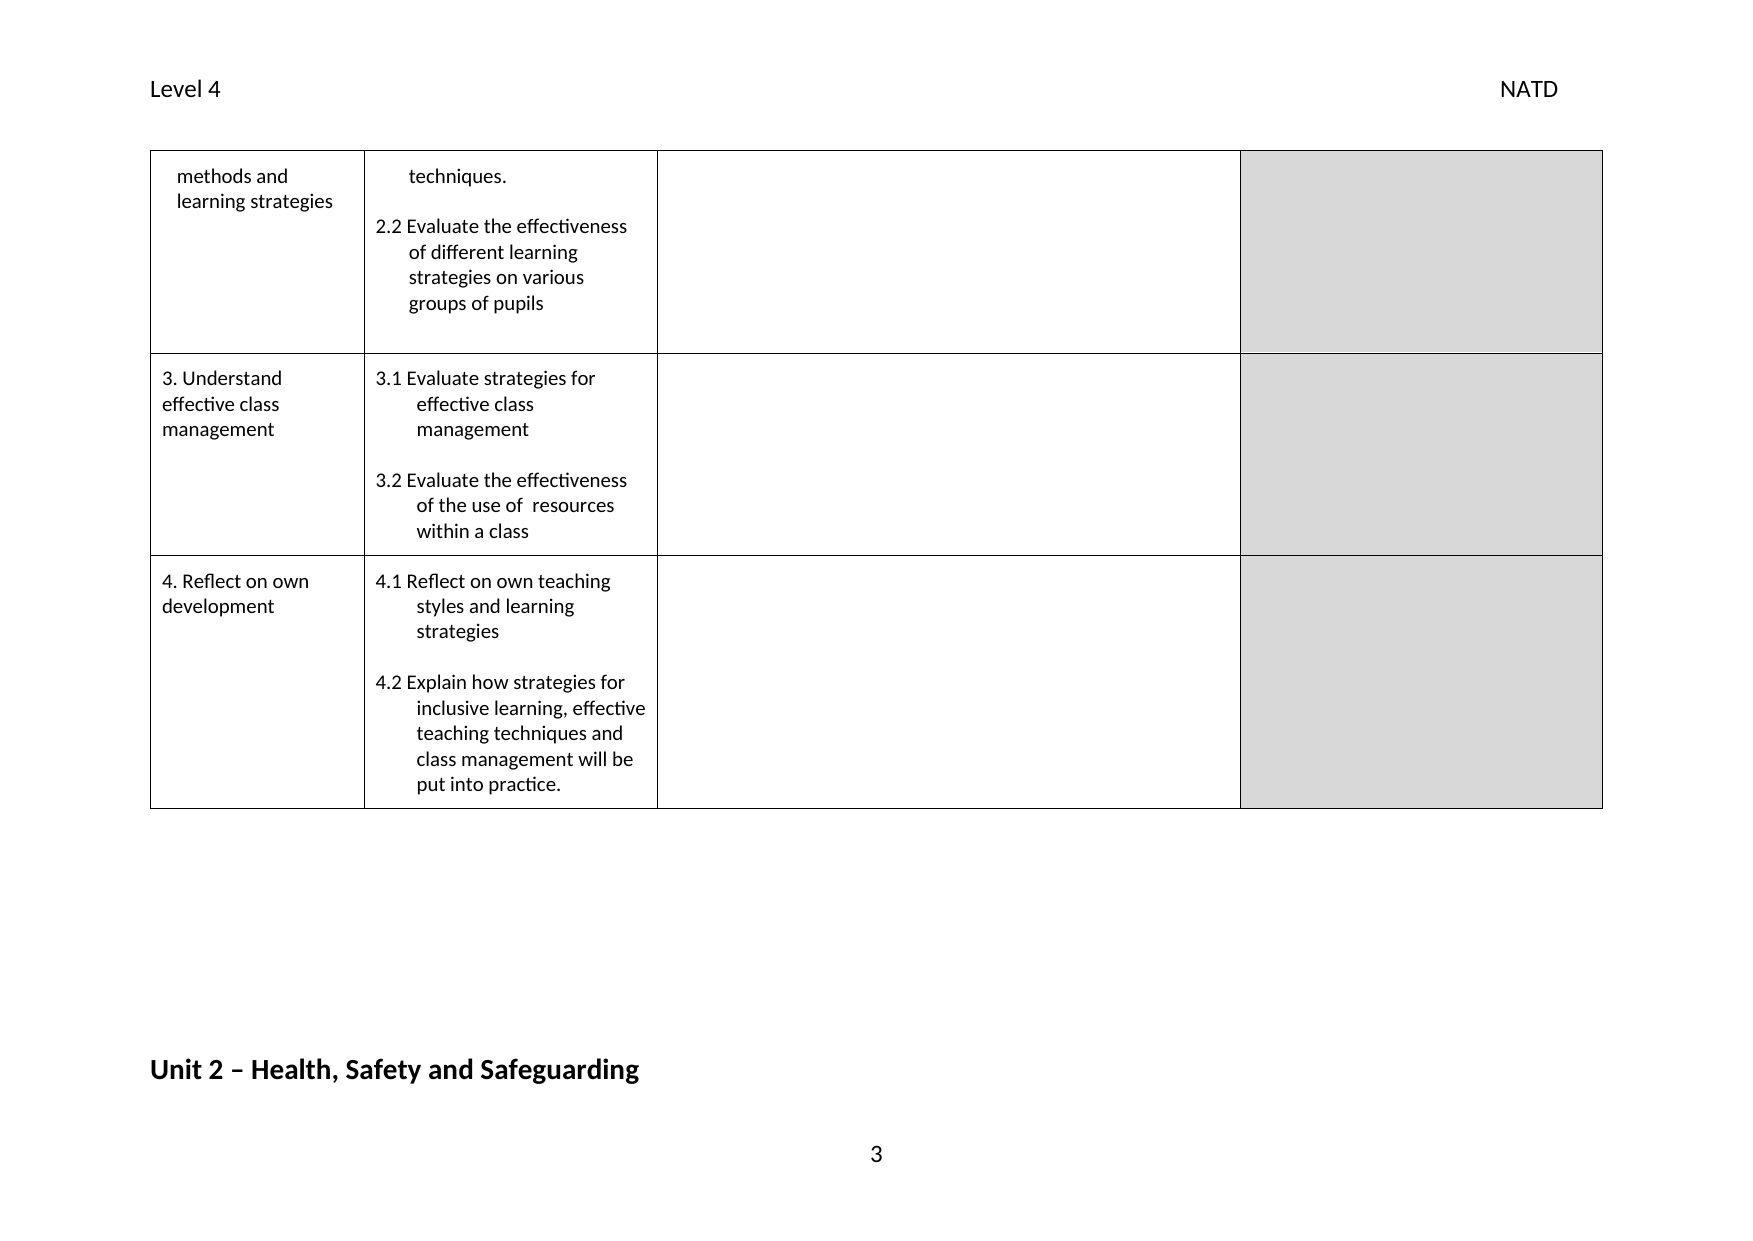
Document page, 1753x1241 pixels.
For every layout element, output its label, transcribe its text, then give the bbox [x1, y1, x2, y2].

table_cell [658, 556, 1240, 808]
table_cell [365, 151, 657, 352]
table_cell [658, 151, 1240, 352]
table_cell 3.1 Evaluate strategies for effective class management 3.2 Evaluate the effectiveness of the use of resources within a class [365, 354, 657, 555]
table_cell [151, 151, 364, 352]
text Unit 2 – Health, Safety and Safeguarding [150, 1051, 1602, 1087]
table_cell 4.1 Reflect on own teaching styles and learning strategies 4.2 Explain how strategies for inclusive learning, effective teaching techniques and class management will be put into practice. [365, 556, 657, 808]
table_cell [658, 354, 1240, 555]
table_cell 3. Understand effective class management [151, 354, 364, 555]
table_cell [1241, 556, 1602, 808]
table_cell 4. Reflect on own development [151, 556, 364, 808]
table_cell [1241, 354, 1602, 555]
table_cell [1241, 151, 1602, 352]
